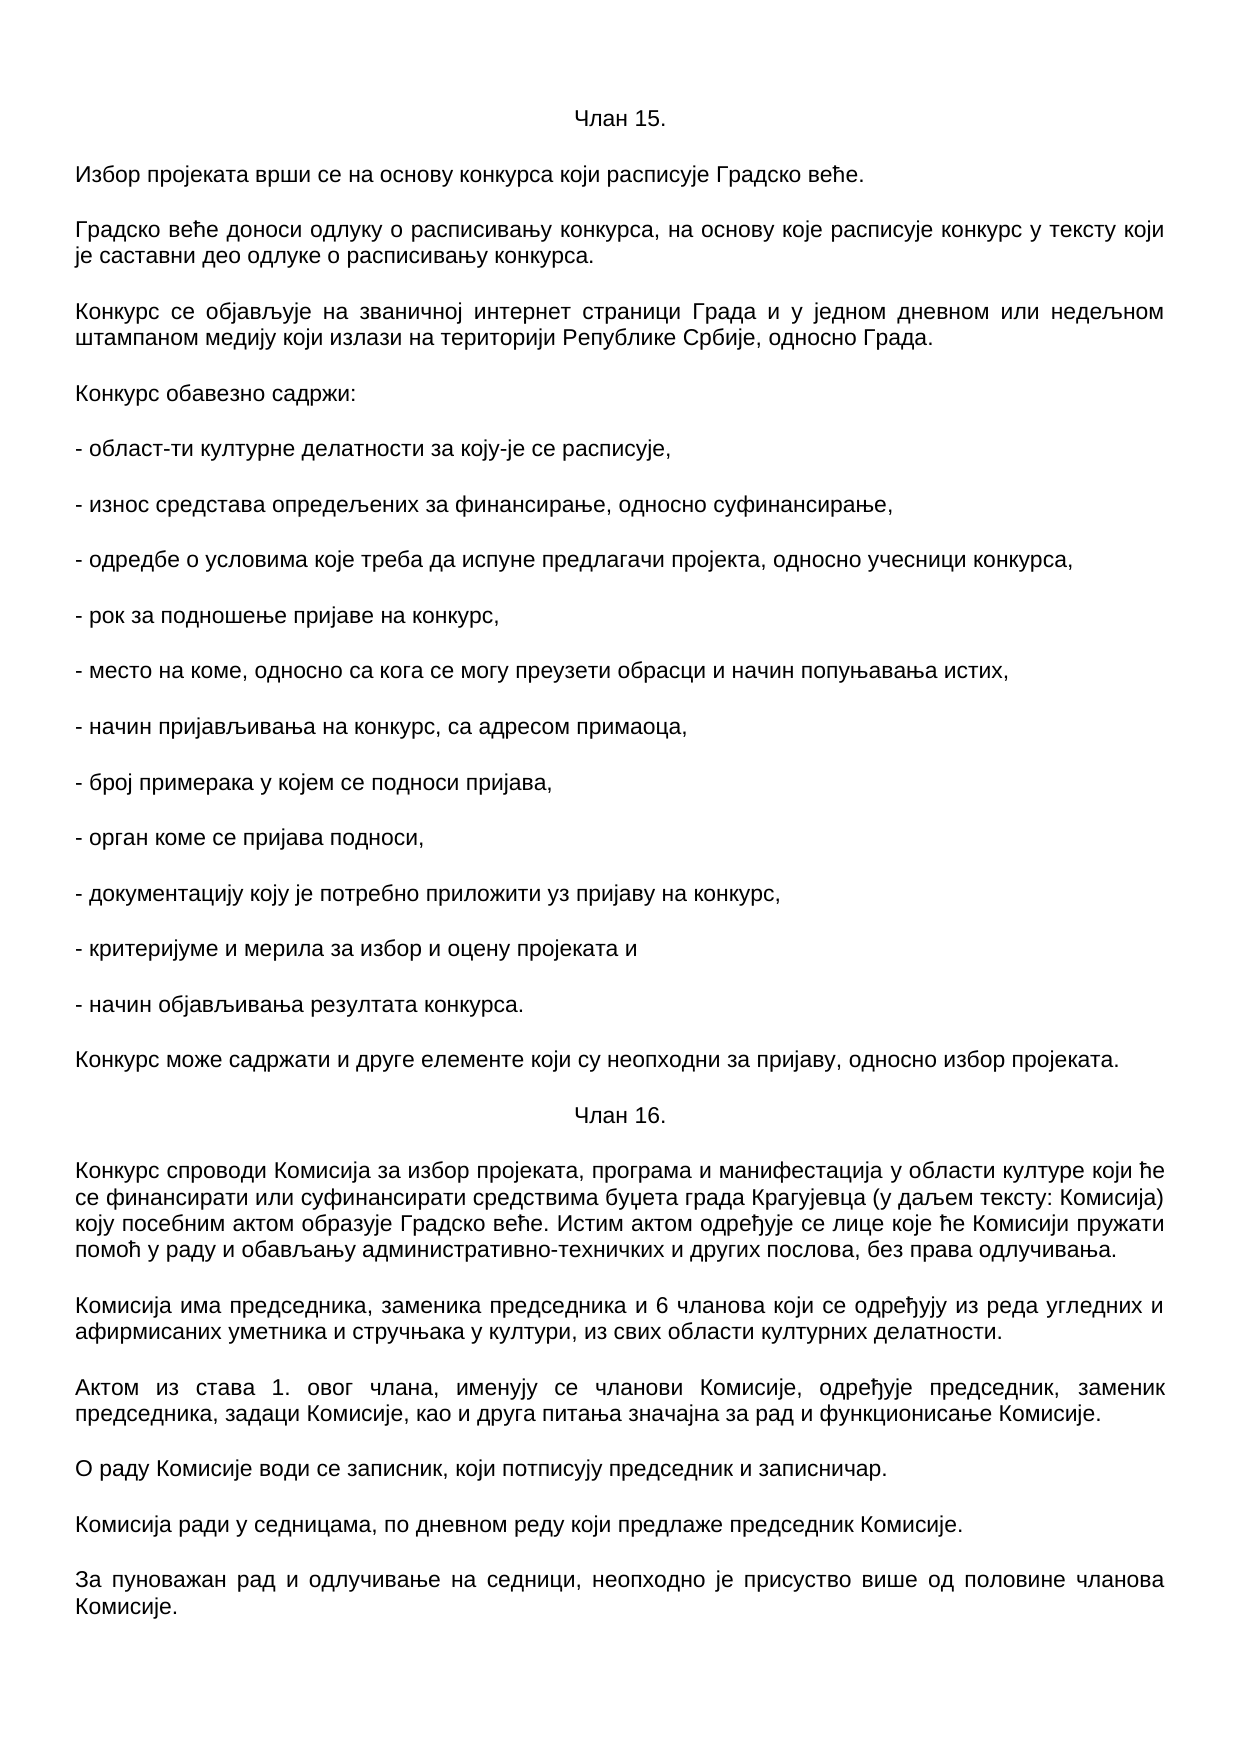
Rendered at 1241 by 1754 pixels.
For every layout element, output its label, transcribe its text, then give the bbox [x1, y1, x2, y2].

text Конкурс се објављује на званичној интернет страници Града и у једном дневном или недељном штампаном медију који излази на територији Републике Србије, односно Града. [75, 298, 1165, 351]
text За пуноважан рад и одлучивање на седници, неопходно је присуство више од половине чланова Комисије. [75, 1566, 1165, 1619]
text Комисија ради у седницама, по дневном реду који предлаже председник Комисије. [75, 1511, 1165, 1537]
text Конкурс може садржати и друге елементе који су неопходни за пријаву, односно избор пројеката. [75, 1046, 1165, 1072]
text - документацију коју је потребно приложити уз пријаву на конкурс, [75, 879, 1165, 906]
text - рок за подношење пријаве на конкурс, [75, 602, 1165, 628]
text Градско веће доноси одлуку о расписивању конкурса, на основу које расписује конкурс у тексту који је саставни део одлуке о расписивању конкурса. [75, 216, 1165, 269]
text Конкурс обавезно садржи: [75, 380, 1165, 406]
text - критеријуме и мерила за избор и оцену пројеката и [75, 935, 1165, 961]
text О раду Комисије води се записник, који потписују председник и записничар. [75, 1455, 1165, 1482]
text - број примерака у којем се подноси пријава, [75, 768, 1165, 795]
text - место на коме, односно са кога се могу преузети обрасци и начин попуњавања истих, [75, 657, 1165, 684]
text Конкурс спроводи Комисија за избор пројеката, програма и манифестација у области културе који ће се финансирати или суфинансирати средствима буџета града Крагујевца (у даљем тексту: Комисија) коју посебним актом образује Градско веће. Истим актом одређује се лице које ће Комисији пружати помоћ у раду и обављању административно-техничких и других послова, без права одлучивања. [75, 1157, 1165, 1262]
text Члан 15. [75, 105, 1165, 131]
text Комисија има председника, заменика председника и 6 чланова који се одређују из реда угледних и афирмисаних уметника и стручњака у култури, из свих области културних делатности. [75, 1292, 1165, 1344]
text Члан 16. [75, 1102, 1165, 1128]
text - износ средстава опредељених за финансирање, односно суфинансирање, [75, 491, 1165, 517]
text - област-ти културне делатности за коју-је се расписује, [75, 435, 1165, 462]
text Избор пројеката врши се на основу конкурса који расписује Градско веће. [75, 161, 1165, 187]
text - орган коме се пријава подноси, [75, 824, 1165, 850]
text Актом из става 1. овог члана, именују се чланови Комисије, одређује председник, заменик председника, задаци Комисије, као и друга питања значајна за рад и функционисање Комисије. [75, 1373, 1165, 1426]
text - начин пријављивања на конкурс, са адресом примаоца, [75, 713, 1165, 739]
text - начин објављивања резултата конкурса. [75, 991, 1165, 1017]
text - одредбе о условима које треба да испуне предлагачи пројекта, односно учесници конкурса, [75, 546, 1165, 573]
